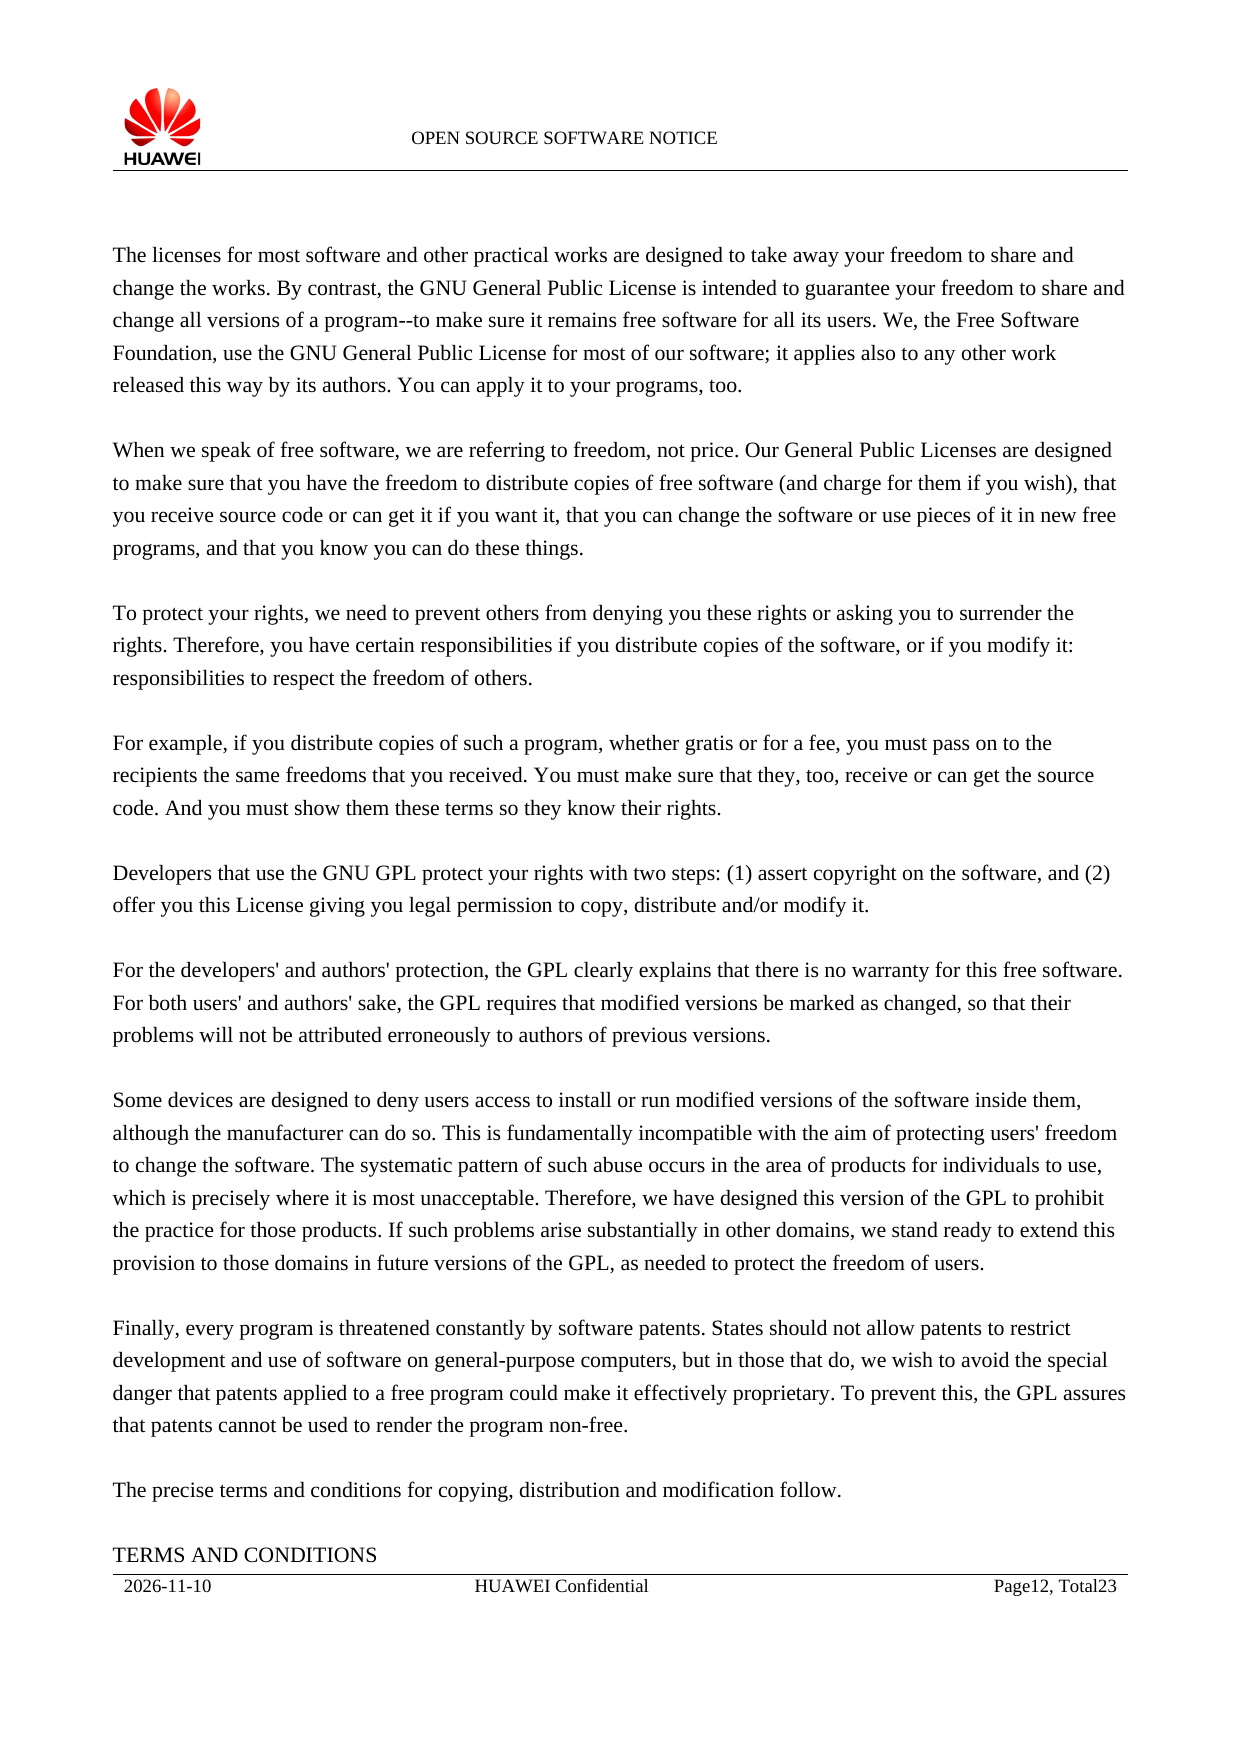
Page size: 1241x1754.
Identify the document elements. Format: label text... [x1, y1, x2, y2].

picture [124, 88, 201, 165]
